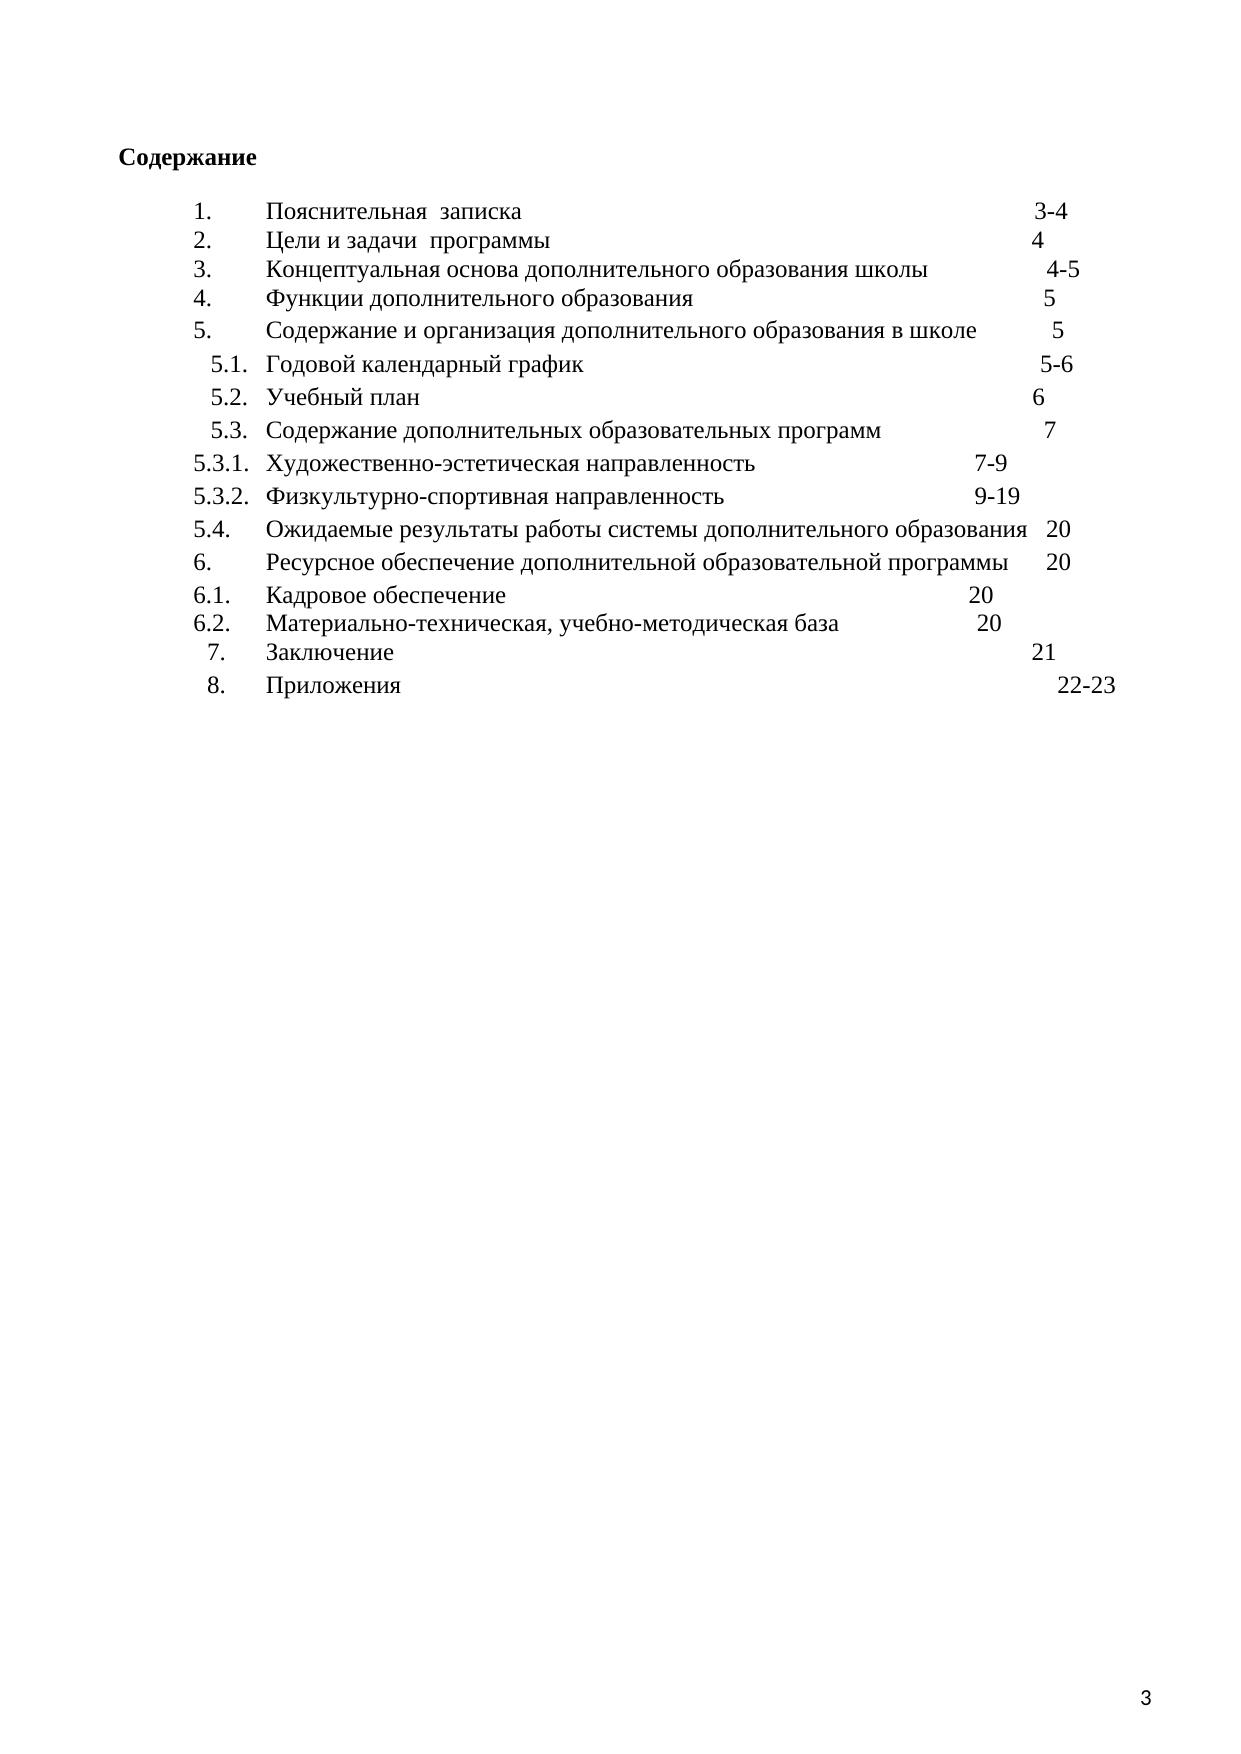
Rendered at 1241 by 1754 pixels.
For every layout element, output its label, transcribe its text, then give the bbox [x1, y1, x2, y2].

list Учебный план 6 [210, 382, 1152, 410]
text Содержание [118, 142, 1152, 171]
list Кадровое обеспечение 20 [193, 580, 1152, 608]
list Заключение 21 [207, 637, 1152, 666]
list Содержание и организация дополнительного образования в школе 5 [193, 316, 1152, 344]
list Цели и задачи программы 4 [193, 225, 1152, 254]
list Приложения 22-23 [207, 670, 1152, 699]
list Функции дополнительного образования 5 [193, 283, 1152, 311]
list Пояснительная записка 3-4 [193, 196, 1152, 225]
list Содержание дополнительных образовательных программ 7 [210, 415, 1152, 443]
list Художественно-эстетическая направленность 7-9 [193, 448, 1152, 476]
list Ожидаемые результаты работы системы дополнительного образования 20 [193, 514, 1152, 542]
list Физкультурно-спортивная направленность 9-19 [193, 481, 1152, 509]
list Годовой календарный график 5-6 [210, 349, 1152, 377]
list Ресурсное обеспечение дополнительной образовательной программы 20 [193, 547, 1152, 576]
list Концептуальная основа дополнительного образования школы 4-5 [193, 254, 1152, 283]
list Материально-техническая, учебно-методическая база 20 [193, 608, 1152, 637]
